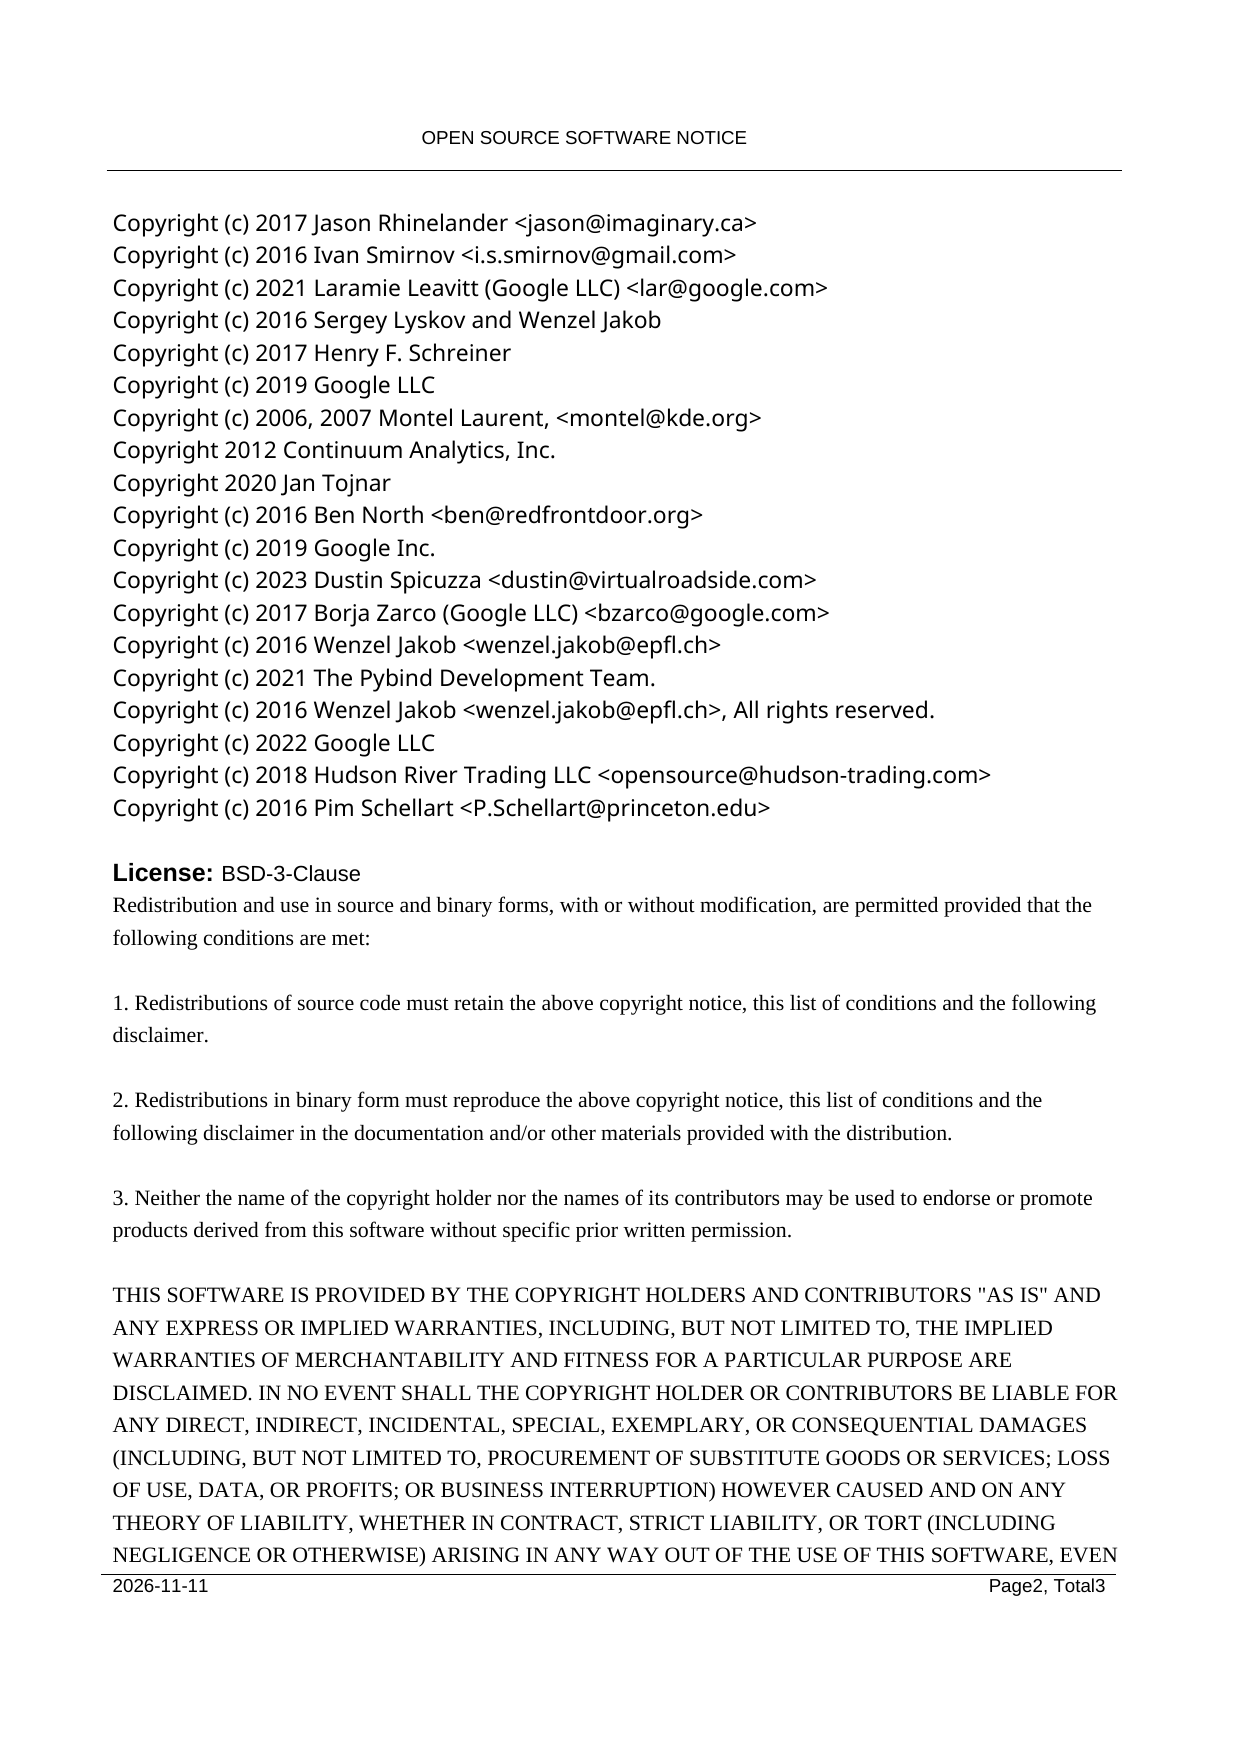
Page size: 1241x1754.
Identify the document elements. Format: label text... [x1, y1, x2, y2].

text License: BSD-3-Clause [112, 856, 1128, 889]
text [112, 889, 1128, 1571]
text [112, 206, 1128, 856]
